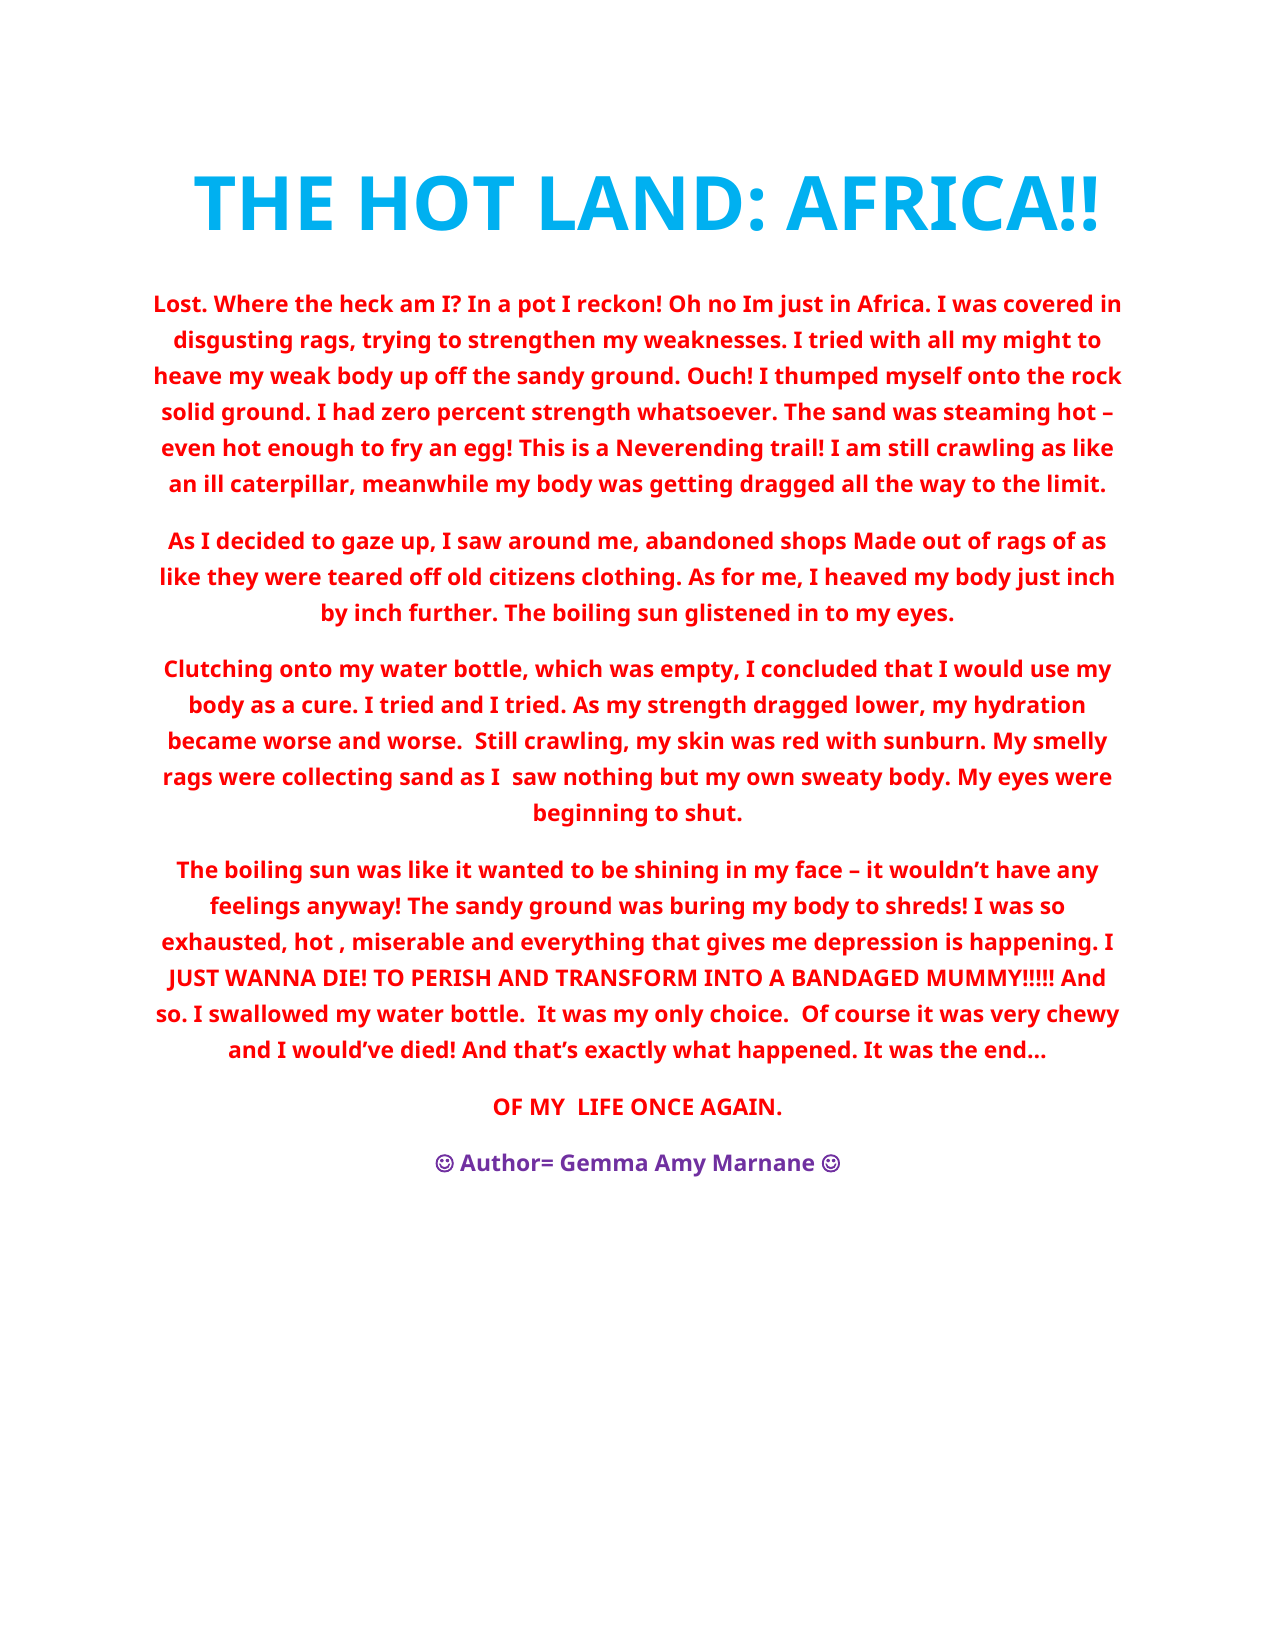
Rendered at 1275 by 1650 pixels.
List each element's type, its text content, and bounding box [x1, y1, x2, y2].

text The hot land: Africa!! [150, 150, 1125, 252]
text The boiling sun was like it wanted to be shining in my face – it wouldn’t have any feelings anyway! The sandy ground was buring my body to shreds! I was so exhausted, hot , miserable and everything that gives me depression is happening. I JUST WANNA DIE! TO PERISH AND TRANSFORM INTO A BANDAGED MUMMY!!!!! And so. I swallowed my water bottle. It was my only choice. Of course it was very chewy and I would’ve died! And that’s exactly what happened. It was the end… [150, 854, 1125, 1065]
text As I decided to gaze up, I saw around me, abandoned shops Made out of rags of as like they were teared off old citizens clothing. As for me, I heaved my body just inch by inch further. The boiling sun glistened in to my eyes. [150, 525, 1125, 628]
text OF MY LIFE ONCE AGAIN. [150, 1090, 1125, 1122]
text Lost. Where the heck am I? In a pot I reckon! Oh no Im just in Africa. I was covered in disgusting rags, trying to strengthen my weaknesses. I tried with all my might to heave my weak body up off the sandy ground. Ouch! I thumped myself onto the rock solid ground. I had zero percent strength whatsoever. The sand was steaming hot – even hot enough to fry an egg! This is a Neverending trail! I am still crawling as like an ill caterpillar, meanwhile my body was getting dragged all the way to the limit. [150, 288, 1125, 499]
text Author= Gemma Amy Marnane [150, 1147, 1125, 1178]
text Clutching onto my water bottle, which was empty, I concluded that I would use my body as a cure. I tried and I tried. As my strength dragged lower, my hydration became worse and worse. Still crawling, my skin was red with sunburn. My smelly rags were collecting sand as I saw nothing but my own sweaty body. My eyes were beginning to shut. [150, 653, 1125, 828]
